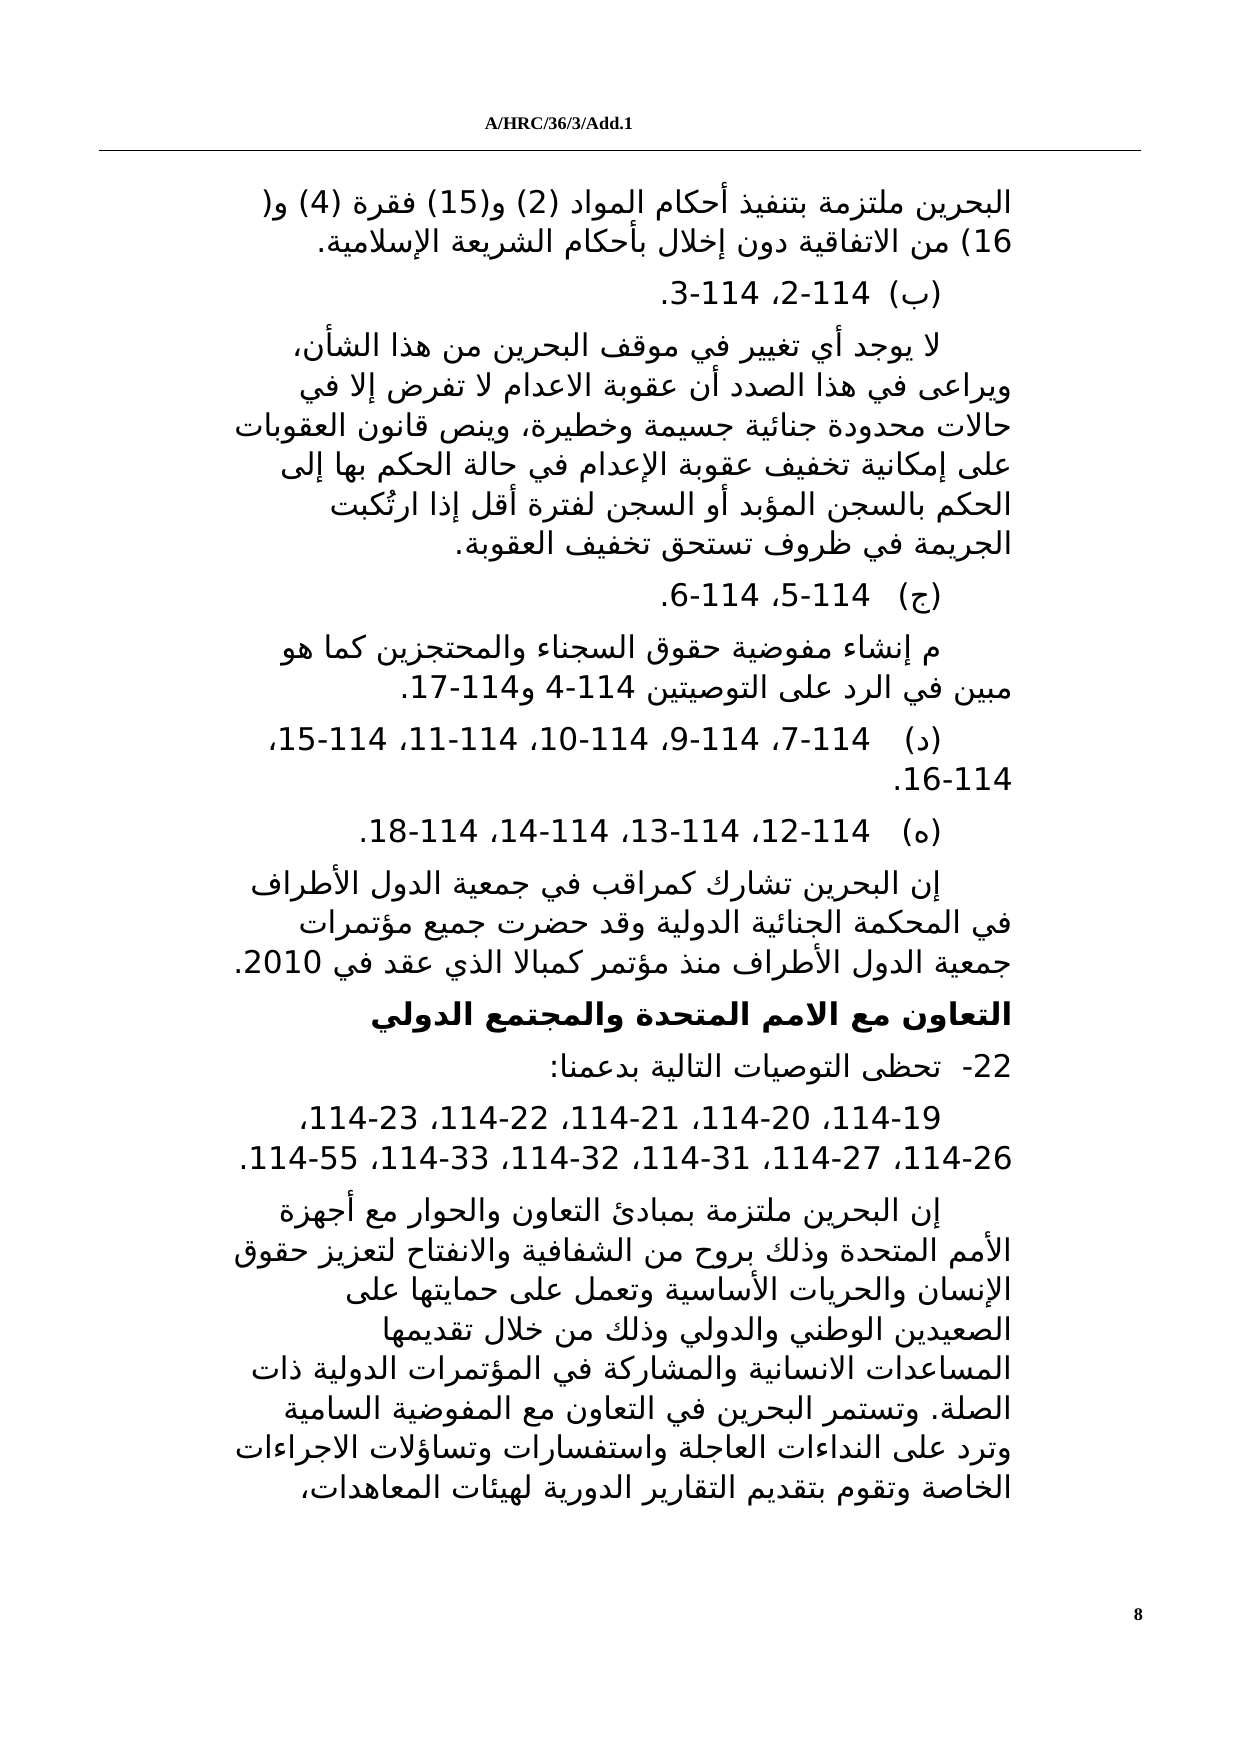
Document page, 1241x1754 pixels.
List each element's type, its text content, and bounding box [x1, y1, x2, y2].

text (ه) 114-12، 114-13، 114-14، 114-18. [227, 811, 1013, 850]
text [227, 1190, 1013, 1506]
text (ب) 114-2، 114-3. [227, 273, 1013, 313]
text (ج) 114-5، 114-6. [227, 575, 1013, 615]
text م إنشاء مفوضية حقوق السجناء والمحتجزين كما هو مبين في الرد على التوصيتين 114-4 و114-17. [227, 627, 1013, 706]
text التعاون مع الامم المتحدة والمجتمع الدولي [227, 994, 1143, 1033]
text 22- تحظى التوصيات التالية بدعمنا: [227, 1046, 1013, 1086]
text إن البحرين تشارك كمراقب في جمعية الدول الأطراف في المحكمة الجنائية الدولية وقد حضرت جميع مؤتمرات جمعية الدول الأطراف منذ مؤتمر كمبالا الذي عقد في 2010. [227, 863, 1013, 981]
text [227, 181, 1013, 261]
text (د) 114-7، 114-9، 114-10، 114-11، 114-15، 114-16. [227, 719, 1013, 798]
text لا يوجد أي تغيير في موقف البحرين من هذا الشأن، ويراعى في هذا الصدد أن عقوبة الاعدام لا تفرض إلا في حالات محدودة جنائية جسيمة وخطيرة، وينص قانون العقوبات على إمكانية تخفيف عقوبة الإعدام في حالة الحكم بها إلى الحكم بالسجن المؤبد أو السجن لفترة أقل إذا ارتُكبت الجريمة في ظروف تستحق تخفيف العقوبة. [227, 325, 1013, 563]
text 114-19، 114-20، 114-21، 114-22، 114-23، 114-26، 114-27، 114-31، 114-32، 114-33، 114-55. [227, 1098, 1013, 1177]
